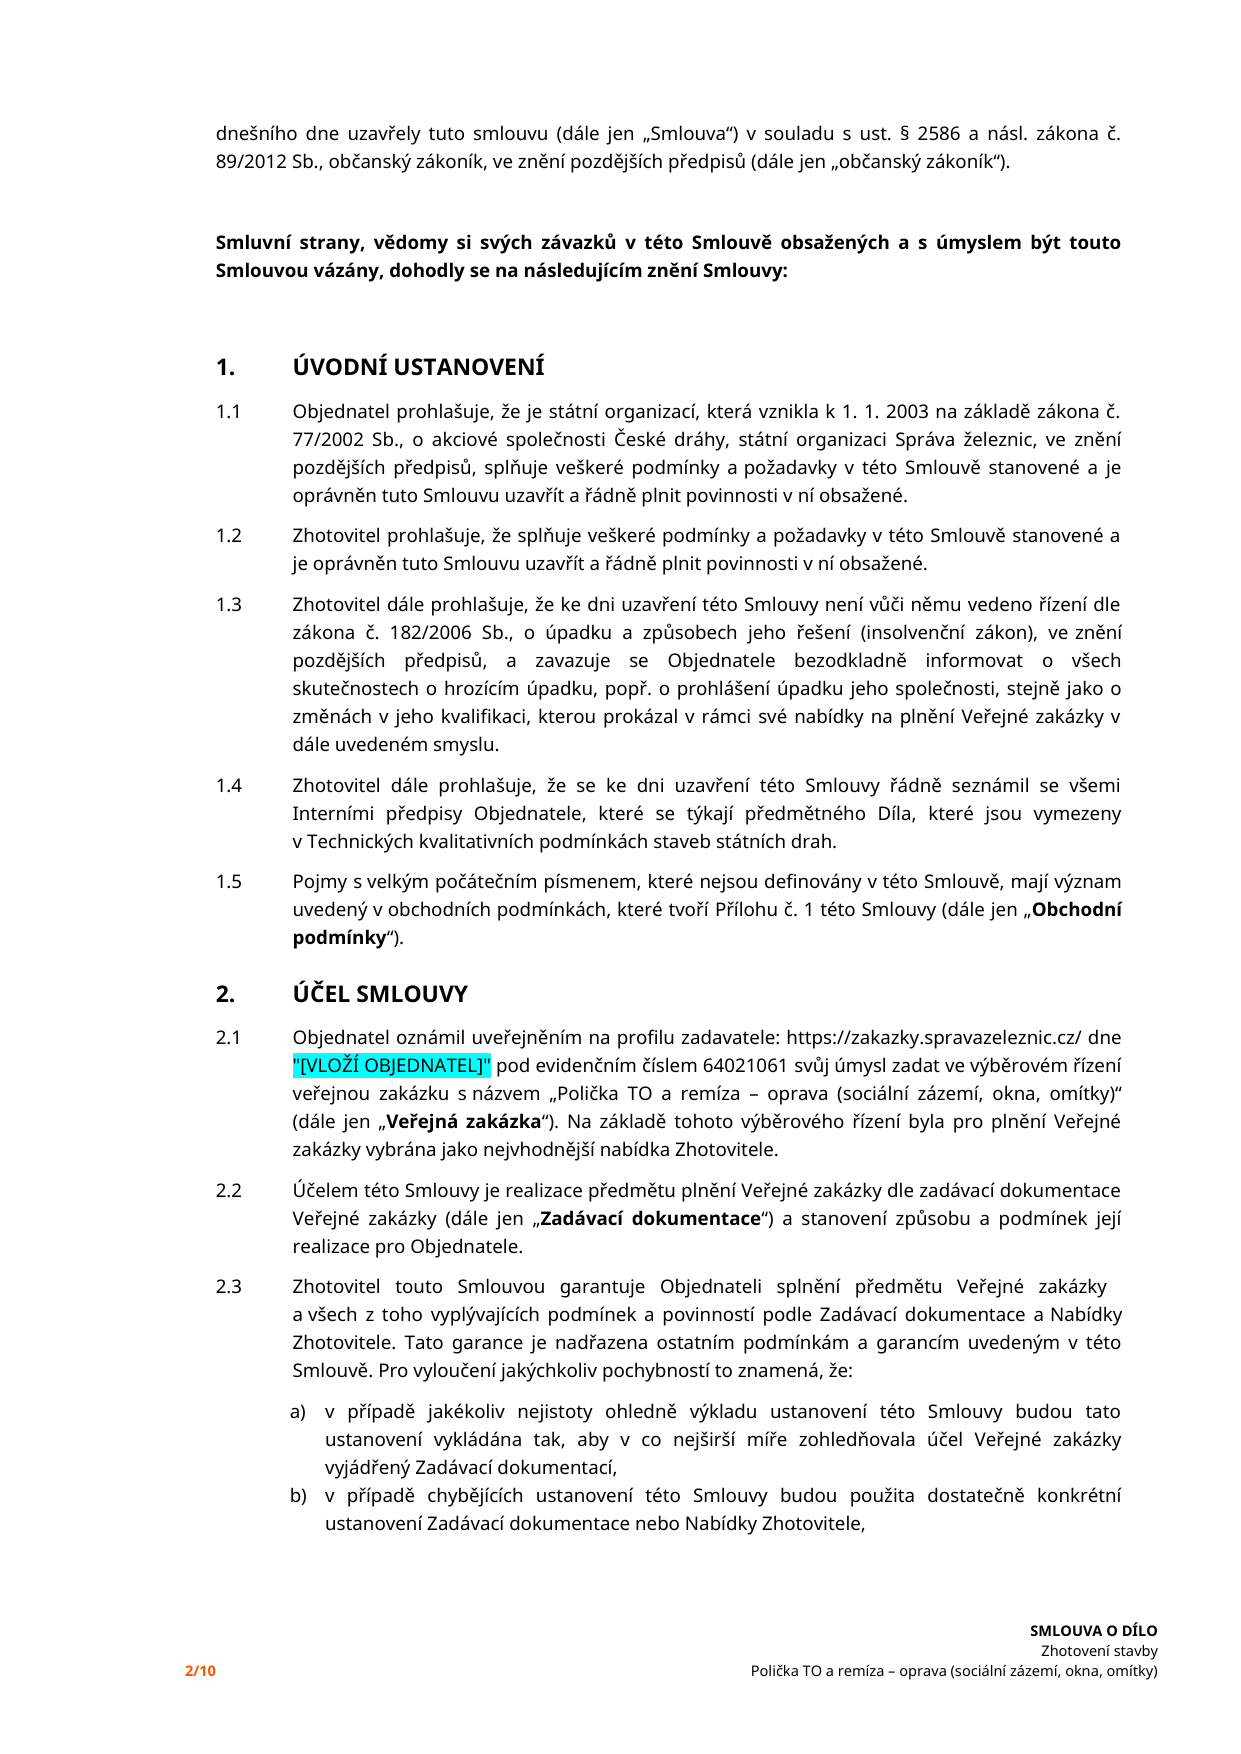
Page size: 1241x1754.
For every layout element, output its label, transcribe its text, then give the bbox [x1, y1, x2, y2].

text v případě jakékoliv nejistoty ohledně výkladu ustanovení této Smlouvy budou tato ustanovení vykládána tak, aby v co nejširší míře zohledňovala účel Veřejné zakázky vyjádřený Zadávací dokumentací, [289, 1398, 1122, 1480]
text Zhotovitel prohlašuje, že splňuje veškeré podmínky a požadavky v této Smlouvě stanovené a je oprávněn tuto Smlouvu uzavřít a řádně plnit povinnosti v ní obsažené. [216, 523, 1122, 576]
text Zhotovitel touto Smlouvou garantuje Objednateli splnění předmětu Veřejné zakázky a všech z toho vyplývajících podmínek a povinností podle Zadávací dokumentace a Nabídky Zhotovitele. Tato garance je nadřazena ostatním podmínkám a garancím uvedeným v této Smlouvě. Pro vyloučení jakýchkoliv pochybností to znamená, že: [216, 1273, 1122, 1383]
text Smluvní strany, vědomy si svých závazků v této Smlouvě obsažených a s úmyslem být touto Smlouvou vázány, dohodly se na následujícím znění Smlouvy: [216, 230, 1122, 283]
text ÚČEL SMLOUVY [216, 977, 1122, 1009]
text Zhotovitel dále prohlašuje, že se ke dni uzavření této Smlouvy řádně seznámil se všemi Interními předpisy Objednatele, které se týkají předmětného Díla, které jsou vymezeny v Technických kvalitativních podmínkách staveb státních drah. [216, 772, 1122, 853]
text Zhotovitel dále prohlašuje, že ke dni uzavření této Smlouvy není vůči němu vedeno řízení dle zákona č. 182/2006 Sb., o úpadku a způsobech jeho řešení (insolvenční zákon), ve znění pozdějších předpisů, a zavazuje se Objednatele bezodkladně informovat o všech skutečnostech o hrozícím úpadku, popř. o prohlášení úpadku jeho společnosti, stejně jako o změnách v jeho kvalifikaci, kterou prokázal v rámci své nabídky na plnění Veřejné zakázky v dále uvedeném smyslu. [216, 591, 1122, 757]
text dnešního dne uzavřely tuto smlouvu (dále jen „Smlouva“) v souladu s ust. § 2586 a násl. zákona č. 89/2012 Sb., občanský zákoník, ve znění pozdějších předpisů (dále jen „občanský zákoník“). [216, 121, 1122, 174]
text Objednatel oznámil uveřejněním na profilu zadavatele: https://zakazky.spravazeleznic.cz/ dne "[VLOŽÍ OBJEDNATEL]" pod evidenčním číslem 64021061 svůj úmysl zadat ve výběrovém řízení veřejnou zakázku s názvem „Polička TO a remíza – oprava (sociální zázemí, okna, omítky)“ (dále jen „Veřejná zakázka“). Na základě tohoto výběrového řízení byla pro plnění Veřejné zakázky vybrána jako nejvhodnější nabídka Zhotovitele. [216, 1024, 1122, 1162]
text Objednatel prohlašuje, že je státní organizací, která vznikla k 1. 1. 2003 na základě zákona č. 77/2002 Sb., o akciové společnosti České dráhy, státní organizaci Správa železnic, ve znění pozdějších předpisů, splňuje veškeré podmínky a požadavky v této Smlouvě stanovené a je oprávněn tuto Smlouvu uzavřít a řádně plnit povinnosti v ní obsažené. [216, 398, 1122, 508]
text Pojmy s velkým počátečním písmenem, které nejsou definovány v této Smlouvě, mají význam uvedený v obchodních podmínkách, které tvoří Přílohu č. 1 této Smlouvy (dále jen „Obchodní podmínky“). [216, 868, 1122, 950]
text Účelem této Smlouvy je realizace předmětu plnění Veřejné zakázky dle zadávací dokumentace Veřejné zakázky (dále jen „Zadávací dokumentace“) a stanovení způsobu a podmínek její realizace pro Objednatele. [216, 1177, 1122, 1258]
text ÚVODNÍ USTANOVENÍ [216, 351, 1122, 382]
text v případě chybějících ustanovení této Smlouvy budou použita dostatečně konkrétní ustanovení Zadávací dokumentace nebo Nabídky Zhotovitele, [289, 1482, 1122, 1536]
